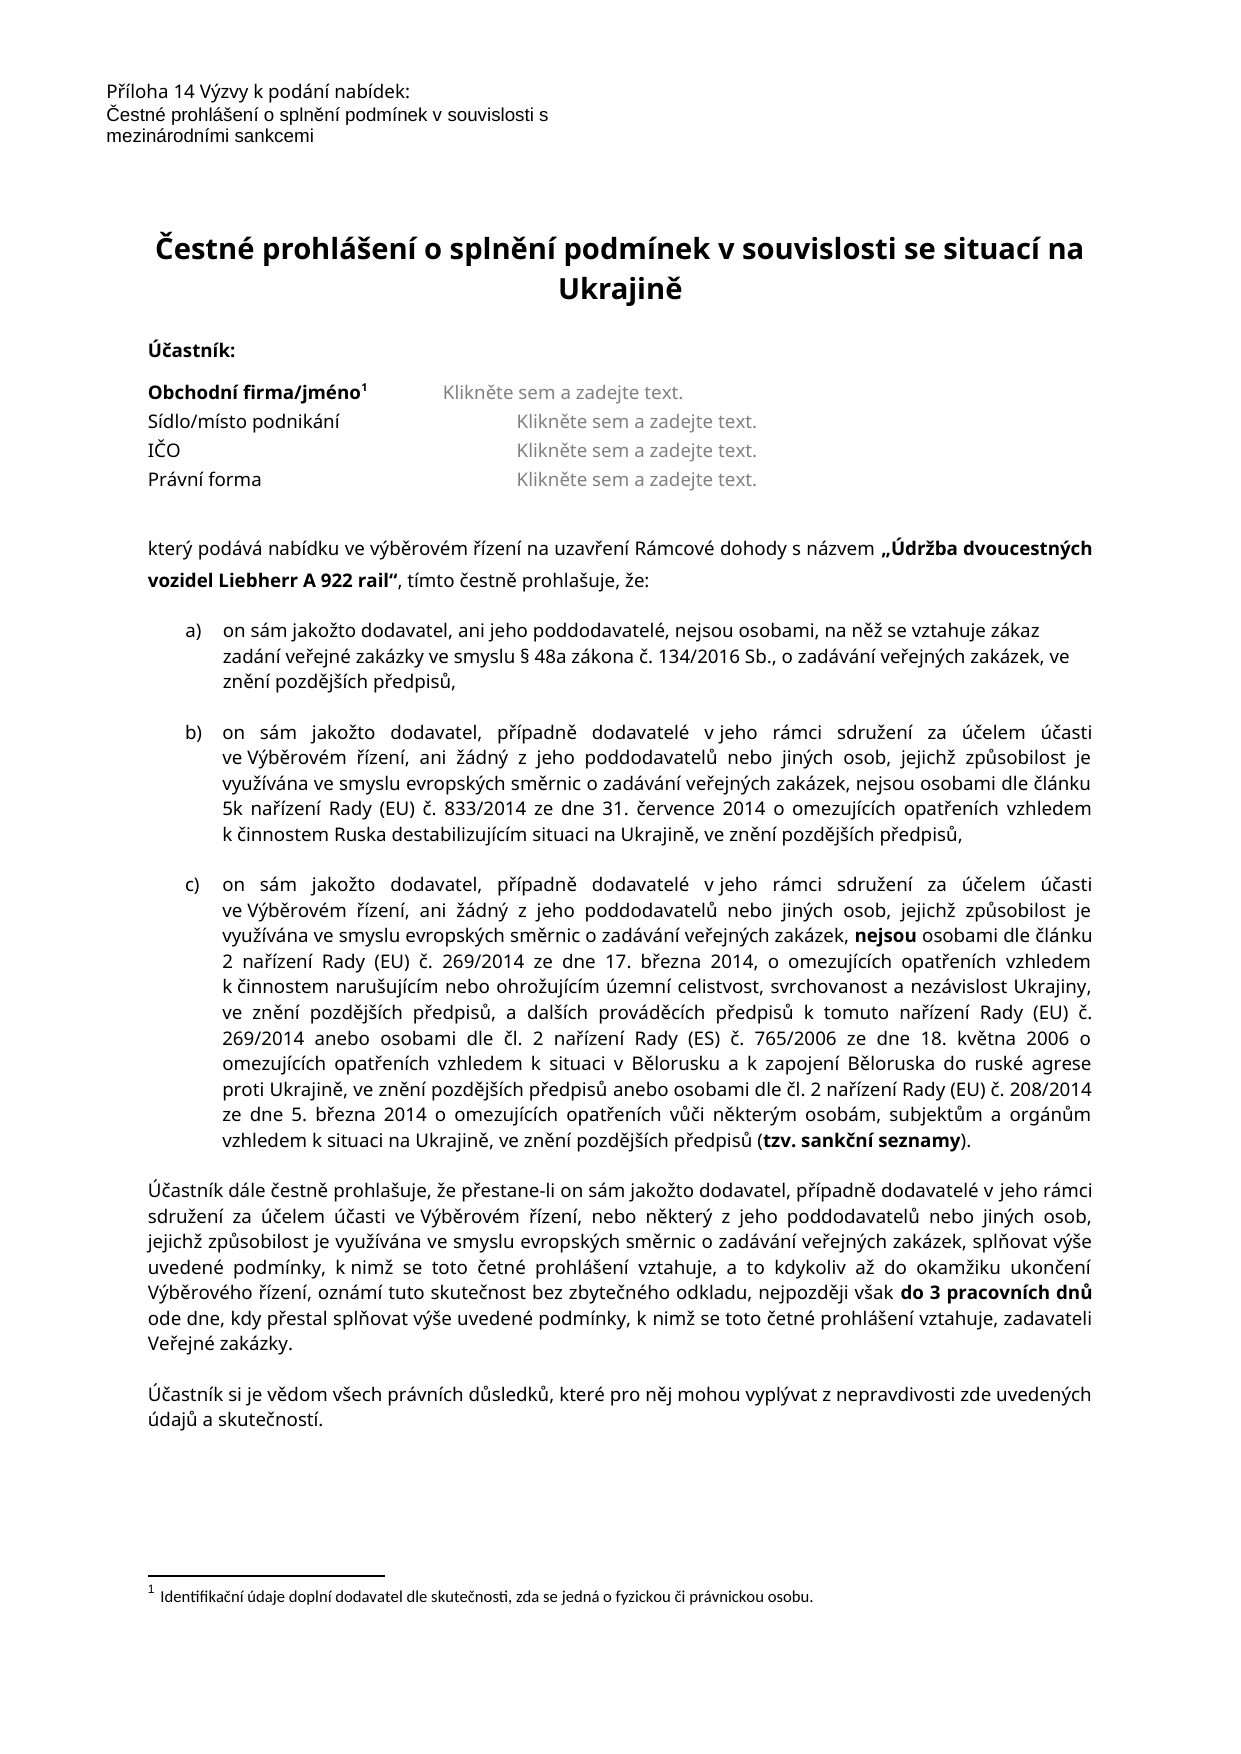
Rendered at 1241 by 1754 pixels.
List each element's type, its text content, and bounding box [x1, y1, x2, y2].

title Čestné prohlášení o splnění podmínek v souvislosti se situací na Ukrajině [148, 228, 1093, 308]
text Právní forma [148, 463, 1093, 492]
text IČO [148, 434, 1093, 463]
text Účastník si je vědom všech právních důsledků, které pro něj mohou vyplývat z nepravdivosti zde uvedených údajů a skutečností. [148, 1381, 1093, 1432]
text Účastník dále čestně prohlašuje, že přestane-li on sám jakožto dodavatel, případně dodavatelé v jeho rámci sdružení za účelem účasti ve Výběrovém řízení, nebo některý z jeho poddodavatelů nebo jiných osob, jejichž způsobilost je využívána ve smyslu evropských směrnic o zadávání veřejných zakázek, splňovat výše uvedené podmínky, k nimž se toto četné prohlášení vztahuje, a to kdykoliv až do okamžiku ukončení Výběrového řízení, oznámí tuto skutečnost bez zbytečného odkladu, nejpozději však do 3 pracovních dnů ode dne, kdy přestal splňovat výše uvedené podmínky, k nimž se toto četné prohlášení vztahuje, zadavateli Veřejné zakázky. [148, 1177, 1093, 1356]
text který podává nabídku ve výběrovém řízení na uzavření Rámcové dohody s názvem „Údržba dvoucestných vozidel Liebherr A 922 rail“, tímto čestně prohlašuje, že: [148, 530, 1093, 592]
text Účastník: [148, 333, 1093, 364]
text Sídlo/místo podnikání [148, 405, 1093, 434]
list on sám jakožto dodavatel, ani jeho poddodavatelé, nejsou osobami, na něž se vztahuje zákaz zadání veřejné zakázky ve smyslu § 48a zákona č. 134/2016 Sb., o zadávání veřejných zakázek, ve znění pozdějších předpisů, [185, 617, 1093, 694]
text Obchodní firma/jméno [148, 376, 1093, 405]
list on sám jakožto dodavatel, případně dodavatelé v jeho rámci sdružení za účelem účasti ve Výběrovém řízení, ani žádný z jeho poddodavatelů nebo jiných osob, jejichž způsobilost je využívána ve smyslu evropských směrnic o zadávání veřejných zakázek, nejsou osobami dle článku 2 nařízení Rady (EU) č. 269/2014 ze dne 17. března 2014, o omezujících opatřeních vzhledem k činnostem narušujícím nebo ohrožujícím územní celistvost, svrchovanost a nezávislost Ukrajiny, ve znění pozdějších předpisů, a dalších prováděcích předpisů k tomuto nařízení Rady (EU) č. 269/2014 anebo osobami dle čl. 2 nařízení Rady (ES) č. 765/2006 ze dne 18. května 2006 o omezujících opatřeních vzhledem k situaci v Bělorusku a k zapojení Běloruska do ruské agrese proti Ukrajině, ve znění pozdějších předpisů anebo osobami dle čl. 2 nařízení Rady (EU) č. 208/2014 ze dne 5. března 2014 o omezujících opatřeních vůči některým osobám, subjektům a orgánům vzhledem k situaci na Ukrajině, ve znění pozdějších předpisů (tzv. sankční seznamy). [185, 872, 1093, 1152]
list on sám jakožto dodavatel, případně dodavatelé v jeho rámci sdružení za účelem účasti ve Výběrovém řízení, ani žádný z jeho poddodavatelů nebo jiných osob, jejichž způsobilost je využívána ve smyslu evropských směrnic o zadávání veřejných zakázek, nejsou osobami dle článku 5k nařízení Rady (EU) č. 833/2014 ze dne 31. července 2014 o omezujících opatřeních vzhledem k činnostem Ruska destabilizujícím situaci na Ukrajině, ve znění pozdějších předpisů, [185, 719, 1093, 847]
